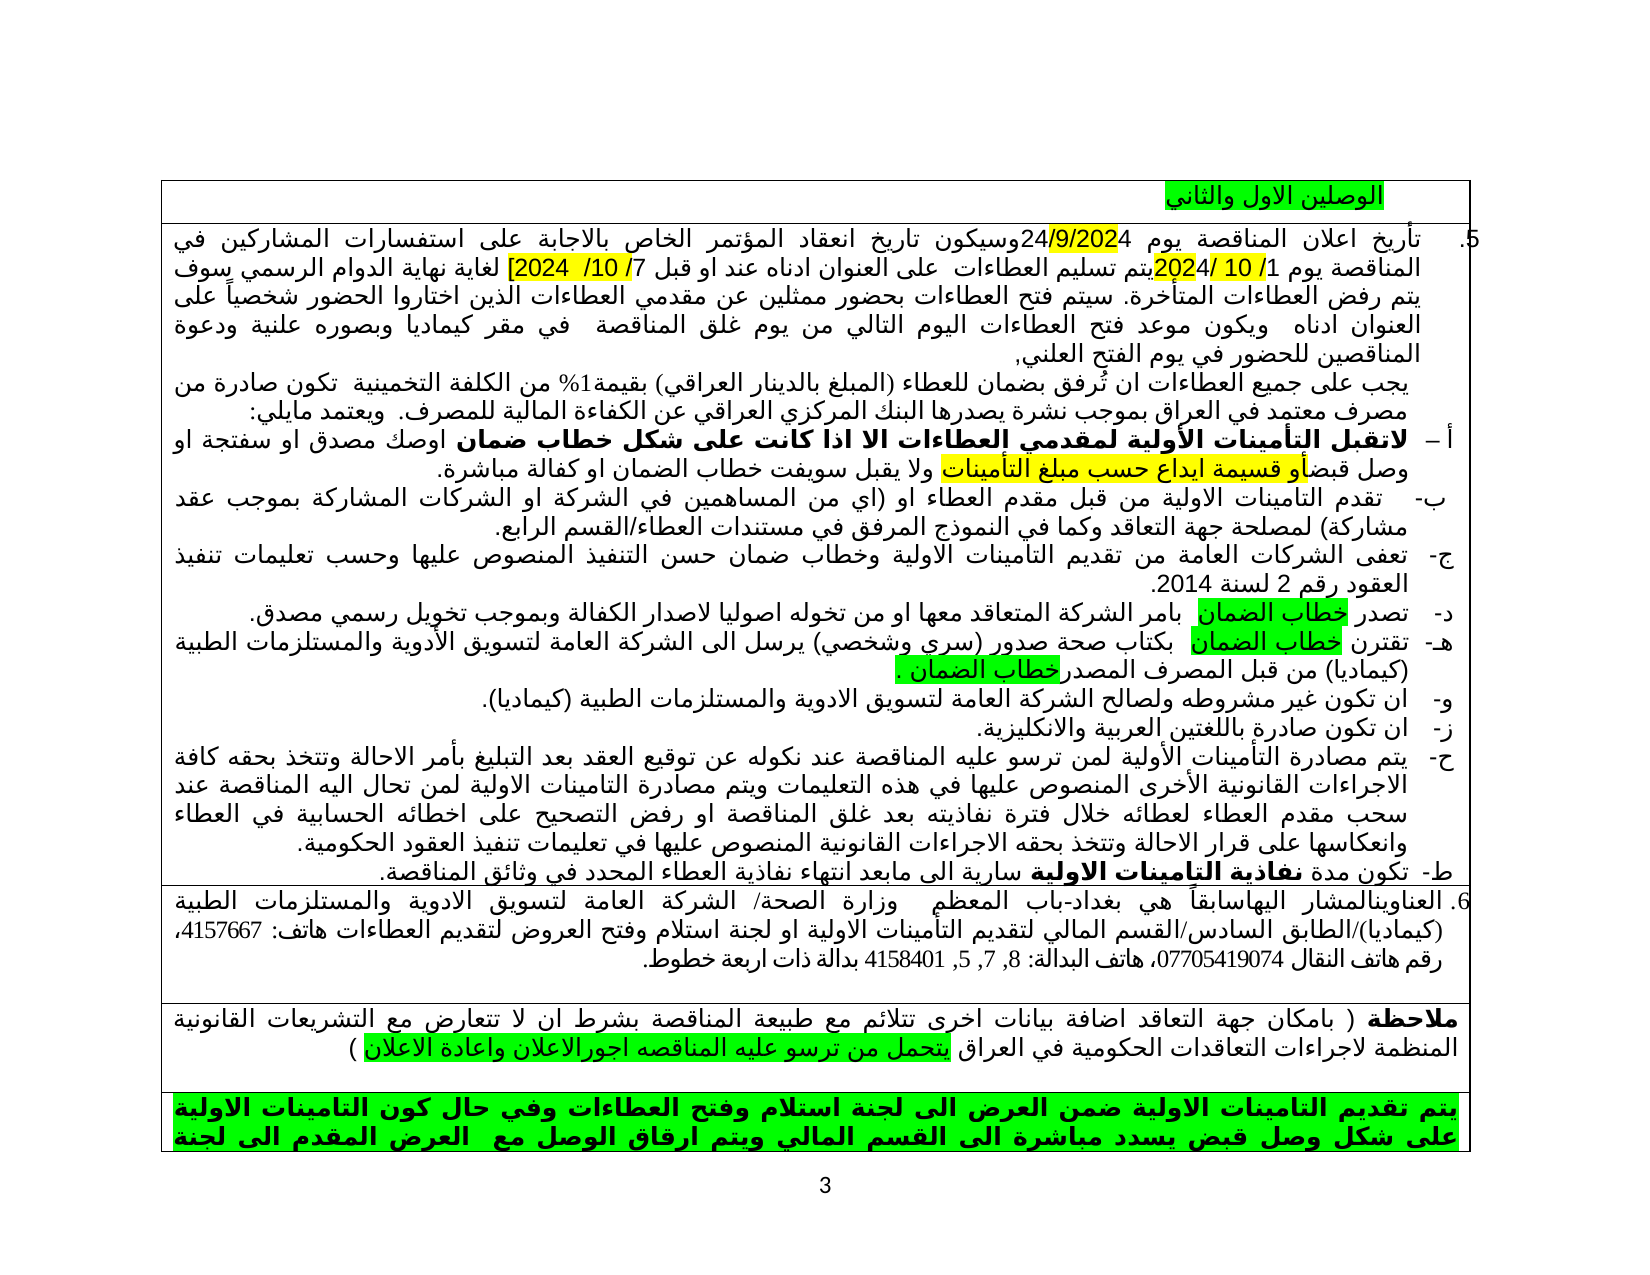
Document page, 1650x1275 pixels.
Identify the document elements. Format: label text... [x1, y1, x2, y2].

table_cell تأريخ اعلان المناقصة يوم 24/9/2024وسيكون تاريخ انعقاد المؤتمر الخاص بالاجابة على استفسارات المشاركين في المناقصة يوم 1/ 10 /2024يتم تسليم العطاءات على العنوان ادناه عند او قبل 7/ 10/ 2024] لغاية نهاية الدوام الرسمي سوف يتم رفض العطاءات المتأخرة. سيتم فتح العطاءات بحضور ممثلين عن مقدمي العطاءات الذين اختاروا الحضور شخصياً على العنوان ادناه ويكون موعد فتح العطاءات اليوم التالي من يوم غلق المناقصة في مقر كيماديا وبصوره علنية ودعوة المناقصين للحضور في يوم الفتح العلني, يجب على جميع العطاءات ان تُرفق بضمان للعطاء (المبلغ بالدينار العراقي) بقيمة1% من الكلفة التخمينية تكون صادرة من مصرف معتمد في العراق بموجب نشرة يصدرها البنك المركزي العراقي عن الكفاءة المالية للمصرف. ويعتمد مايلي: أ – لاتقبل التأمينات الأولية لمقدمي العطاءات الا اذا كانت على شكل خطاب ضمان اوصك مصدق او سفتجة او وصل قبضأو قسيمة ايداع حسب مبلغ التأمينات ولا يقبل سويفت خطاب الضمان او كفالة مباشرة. ب- تقدم التامينات الاولية من قبل مقدم العطاء او (اي من المساهمين في الشركة او الشركات المشاركة بموجب عقد مشاركة) لمصلحة جهة التعاقد وكما في النموذج المرفق في مستندات العطاء/القسم الرابع. ج- تعفى الشركات العامة من تقديم التامينات الاولية وخطاب ضمان حسن التنفيذ المنصوص عليها وحسب تعليمات تنفيذ العقود رقم 2 لسنة 2014. د- تصدر خطاب الضمان بامر الشركة المتعاقد معها او من تخوله اصوليا لاصدار الكفالة وبموجب تخويل رسمي مصدق. هـ- تقترن خطاب الضمان بكتاب صحة صدور (سري وشخصي) يرسل الى الشركة العامة لتسويق الأدوية والمستلزمات الطبية (كيماديا) من قبل المصرف المصدرخطاب الضمان . و- ان تكون غير مشروطه ولصالح الشركة العامة لتسويق الادوية والمستلزمات الطبية (كيماديا). ز- ان تكون صادرة باللغتين العربية والانكليزية. ح- يتم مصادرة التأمينات الأولية لمن ترسو عليه المناقصة عند نكوله عن توقيع العقد بعد التبليغ بأمر الاحالة وتتخذ بحقه كافة الاجراءات القانونية الأخرى المنصوص عليها في هذه التعليمات ويتم مصادرة التامينات الاولية لمن تحال اليه المناقصة عند سحب مقدم العطاء لعطائه خلال فترة نفاذيته بعد غلق المناقصة او رفض التصحيح على اخطائه الحسابية في العطاء وانعكاسها على قرار الاحالة وتتخذ بحقه الاجراءات القانونية المنصوص عليها في تعليمات تنفيذ العقود الحكومية. ط- تكون مدة نفاذية التامينات الاولية سارية الى مابعد انتهاء نفاذية العطاء المحدد في وثائق المناقصة. [162, 224, 1469, 885]
table_cell العناوينالمشار اليهاسابقاً هي بغداد-باب المعظم وزارة الصحة/ الشركة العامة لتسويق الادوية والمستلزمات الطبية (كيماديا)/الطابق السادس/القسم المالي لتقديم التأمينات الاولية او لجنة استلام وفتح العروض لتقديم العطاءات هاتف: 4157667، رقم هاتف النقال 07705419074، هاتف البدالة: 8, 7, 5, 4158401 بدالة ذات اربعة خطوط. [162, 886, 1469, 1003]
table_cell ملاحظة ( بامكان جهة التعاقد اضافة بيانات اخرى تتلائم مع طبيعة المناقصة بشرط ان لا تتعارض مع التشريعات القانونية المنظمة لاجراءات التعاقدات الحكومية في العراق يتحمل من ترسو عليه المناقصه اجورالاعلان واعادة الاعلان ) [162, 1004, 1469, 1092]
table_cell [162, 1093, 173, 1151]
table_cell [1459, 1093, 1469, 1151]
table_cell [162, 181, 1469, 223]
